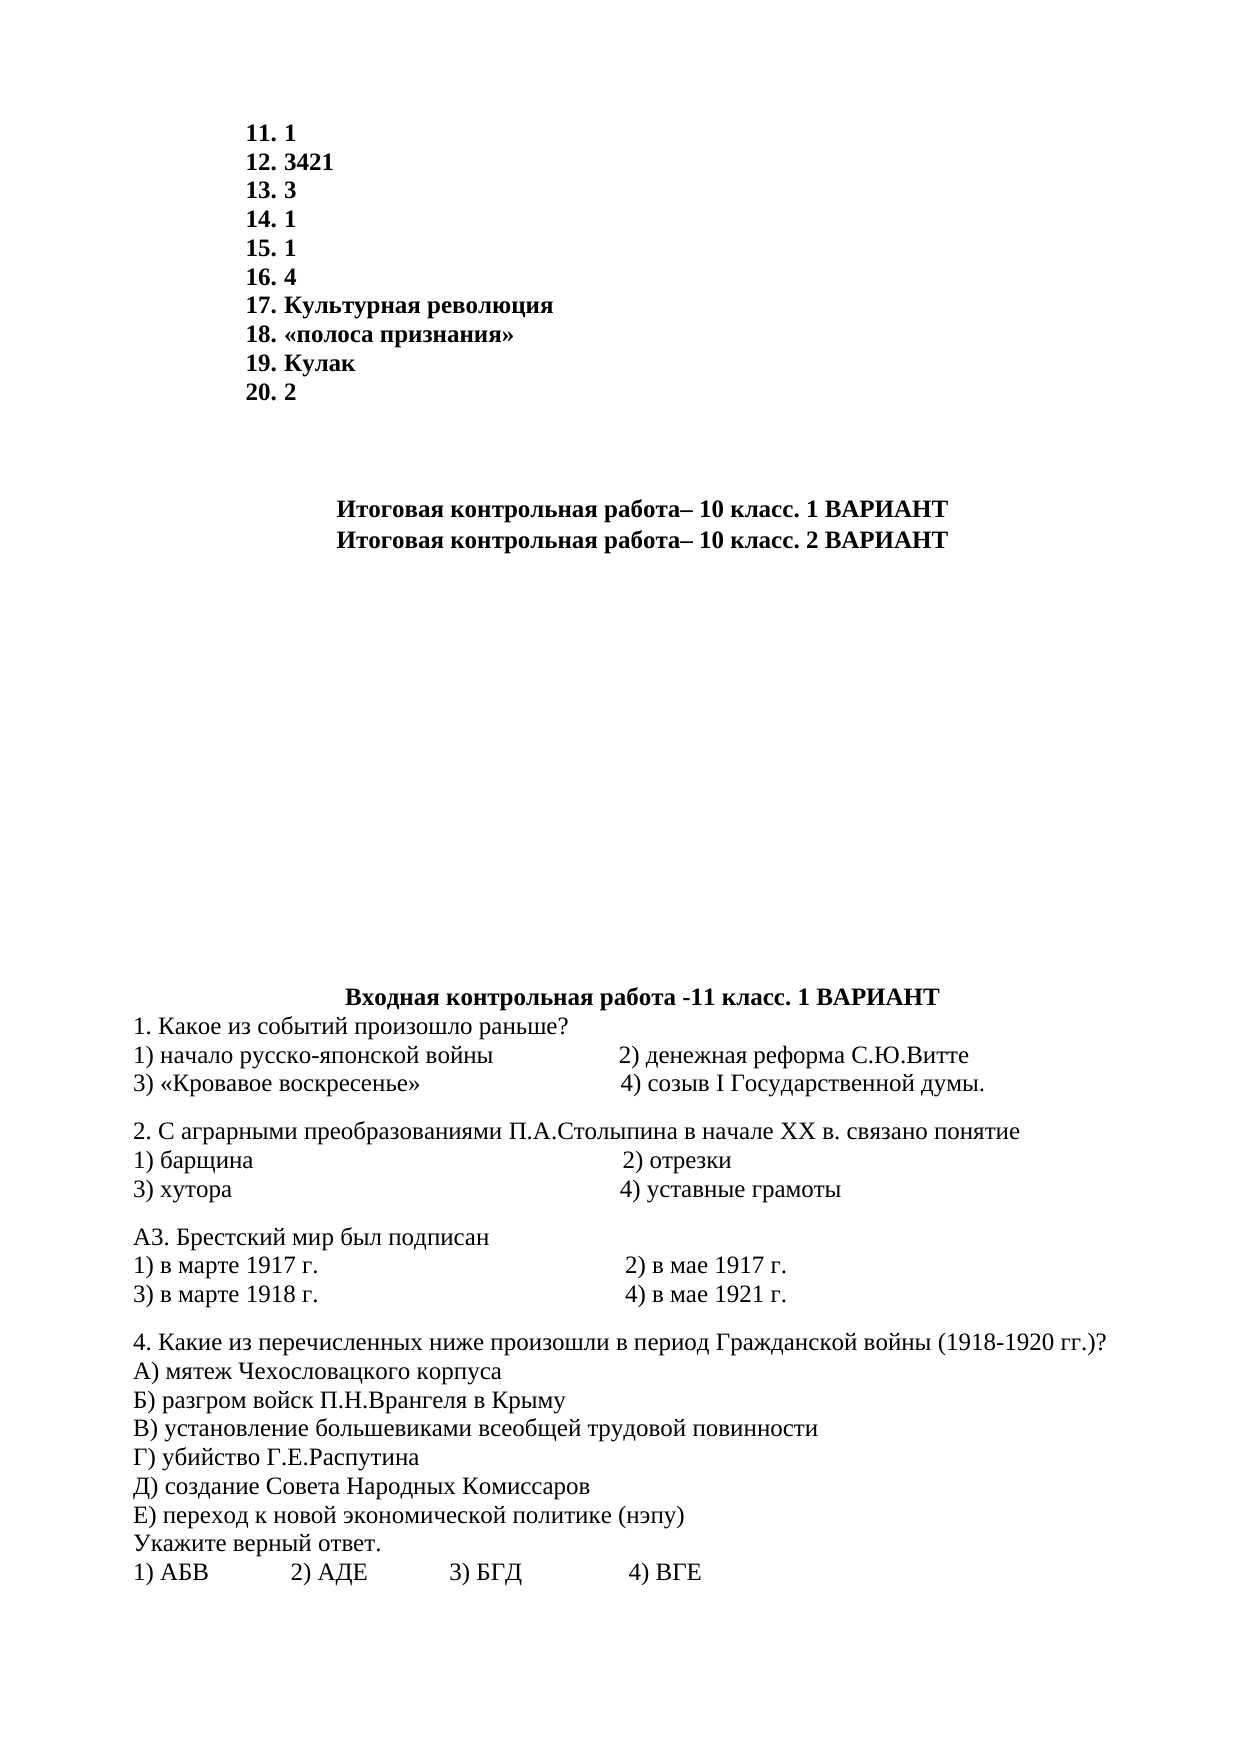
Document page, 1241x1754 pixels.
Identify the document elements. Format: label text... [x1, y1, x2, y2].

text 1) начало русско-японской войны 2) денежная реформа С.Ю.Витте [133, 1040, 1152, 1068]
text 14. 1 [245, 204, 1152, 233]
text 1) в марте 1917 г. 2) в мае 1917 г. [133, 1251, 1152, 1279]
text 20. 2 [245, 377, 1152, 406]
text Итоговая контрольная работа– 10 класс. 1 ВАРИАНТ [133, 492, 1152, 523]
text 3) «Кровавое воскресенье» 4) созыв I Государственной думы. [133, 1068, 1152, 1097]
text 16. 4 [245, 262, 1152, 291]
text Б) разгром войск П.Н.Врангеля в Крыму [133, 1385, 1152, 1413]
text Укажите верный ответ. [133, 1528, 1152, 1557]
text 1. Какое из событий произошло раньше? [133, 1011, 1152, 1040]
text В) установление большевиками всеобщей трудовой повинности [133, 1413, 1152, 1442]
text Д) создание Совета Народных Комиссаров [133, 1471, 1152, 1500]
text 12. 3421 [245, 147, 1152, 176]
text 19. Кулак [245, 348, 1152, 377]
text 1) барщина 2) отрезки [133, 1145, 1152, 1174]
text 1) АБВ 2) АДЕ 3) БГД 4) ВГЕ [133, 1557, 1152, 1586]
text 11. 1 [245, 118, 1152, 147]
text 18. «полоса признания» [245, 319, 1152, 348]
text Входная контрольная работа -11 класс. 1 ВАРИАНТ [133, 982, 1152, 1011]
text Е) переход к новой экономической политике (нэпу) [133, 1500, 1152, 1528]
text 17. Культурная революция [245, 291, 1152, 319]
text 4. Какие из перечисленных ниже произошли в период Гражданской войны (1918-1920 гг.)? [133, 1327, 1152, 1356]
text 2. С аграрными преобразованиями П.А.Столыпина в начале ХХ в. связано понятие [133, 1116, 1152, 1145]
text 13. 3 [245, 176, 1152, 204]
text А3. Брестский мир был подписан [133, 1222, 1152, 1251]
text Итоговая контрольная работа– 10 класс. 2 ВАРИАНТ [133, 523, 1152, 553]
text Г) убийство Г.Е.Распутина [133, 1442, 1152, 1471]
text 3) в марте 1918 г. 4) в мае 1921 г. [133, 1279, 1152, 1308]
text А) мятеж Чехословацкого корпуса [133, 1356, 1152, 1385]
text 3) хутора 4) уставные грамоты [133, 1174, 1152, 1203]
text 15. 1 [245, 233, 1152, 262]
